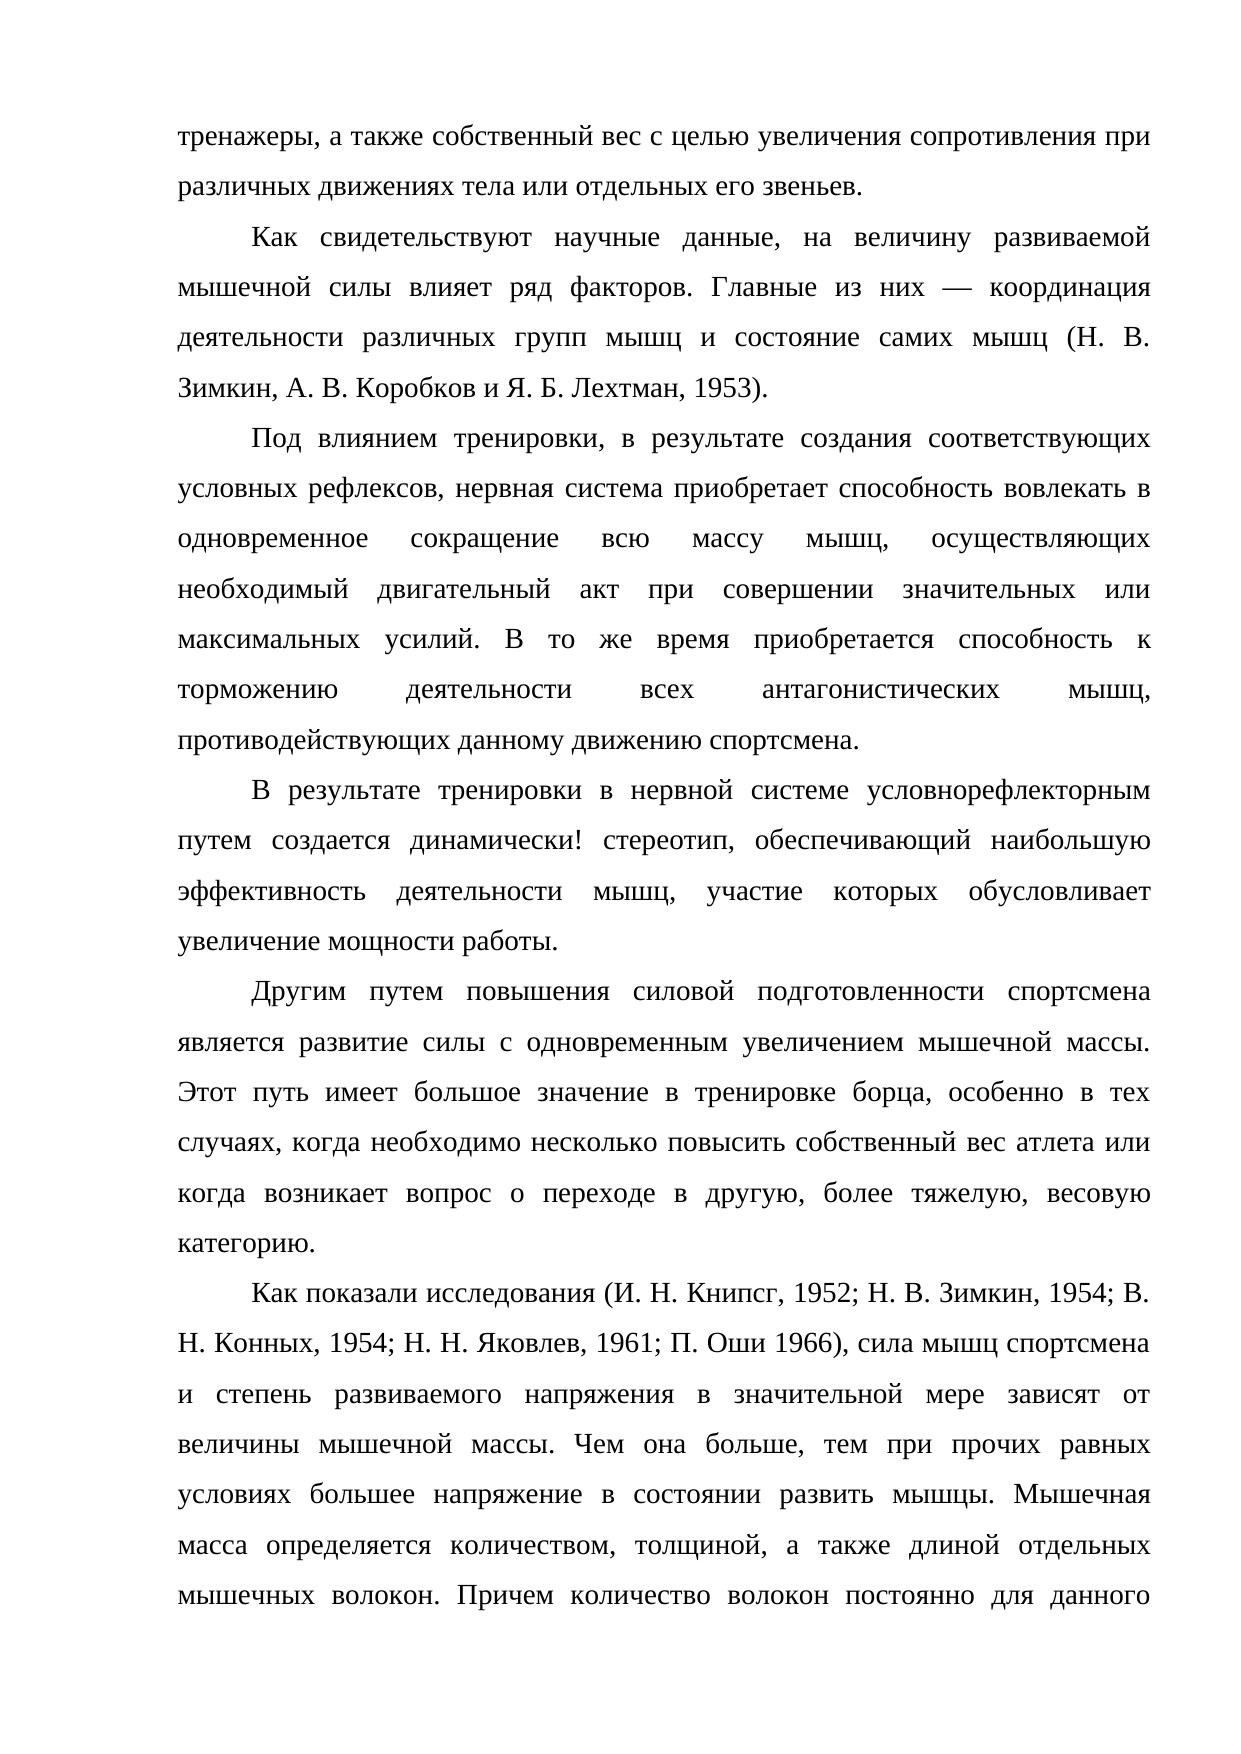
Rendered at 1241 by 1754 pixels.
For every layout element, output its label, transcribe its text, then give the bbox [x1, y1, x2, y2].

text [177, 118, 1152, 202]
text В результате тренировки в нервной системе условнорефлекторным путем создается динамически! стереотип, обеспечивающий наибольшую эффективность деятельности мышц, участие которых обусловливает увеличение мощности работы. [177, 772, 1152, 957]
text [177, 1275, 1152, 1611]
text Под влиянием тренировки, в результате создания соответствующих условных рефлексов, нервная система приобретает способность вовлекать в одновременное сокращение всю массу мышц, осуществляющих необходимый двигательный акт при совершении значительных или максимальных усилий. В то же время приобретается способность к торможению деятельности всех антагонистических мышц, противодействующих данному движению спортсмена. [177, 420, 1152, 755]
text Другим путем повышения силовой подготовленности спортсмена является развитие силы с одновременным увеличением мышечной массы. Этот путь имеет большое значение в тренировке борца, особенно в тех случаях, когда необходимо несколько повысить собственный вес атлета или когда возникает вопрос о переходе в другую, более тяжелую, весовую категорию. [177, 973, 1152, 1258]
text Как свидетельствуют научные данные, на величину развиваемой мышечной силы влияет ряд факторов. Главные из них — координация деятельности различных групп мышц и состояние самих мышц (Н. В. Зимкин, А. В. Коробков и Я. Б. Лехтман, 1953). [177, 219, 1152, 403]
